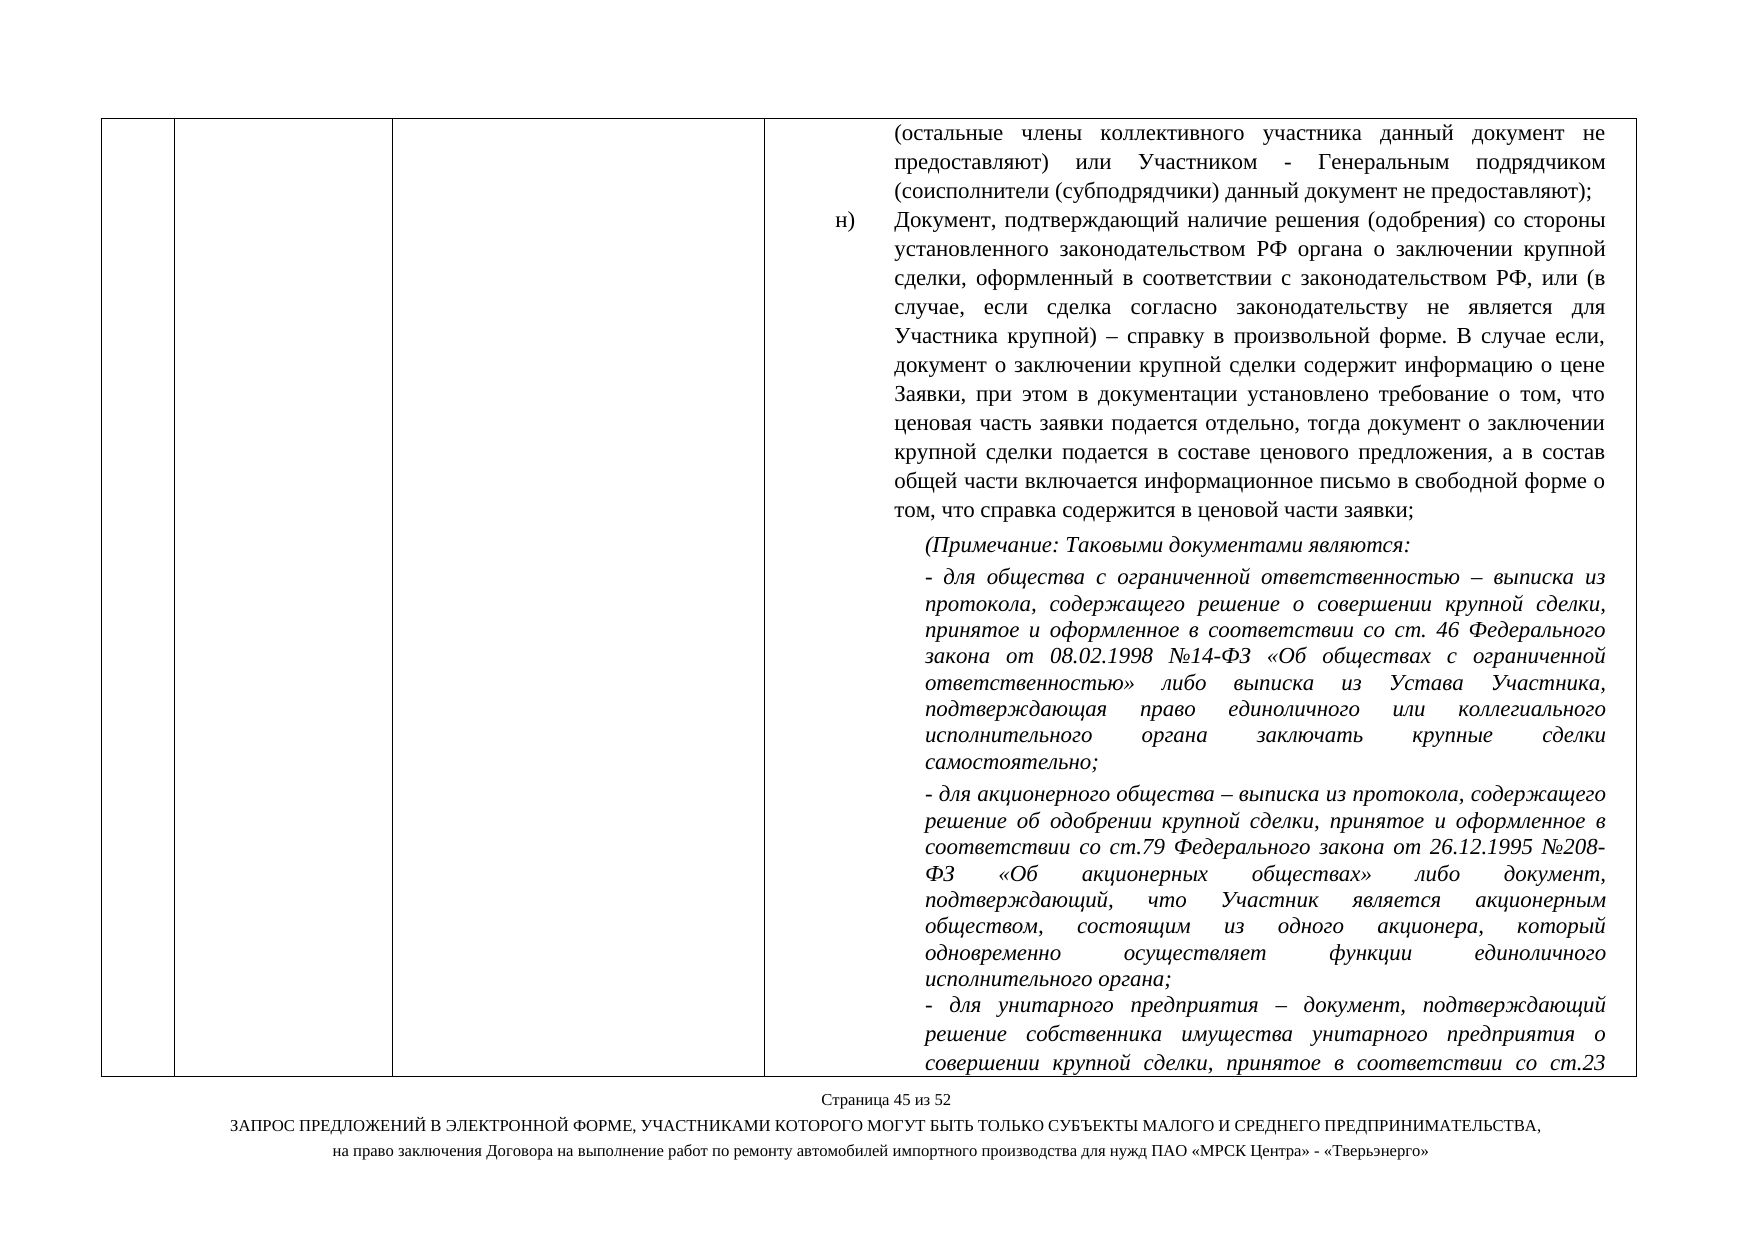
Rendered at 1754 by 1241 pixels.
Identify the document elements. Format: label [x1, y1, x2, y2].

table_cell [175, 119, 392, 1076]
table_cell [393, 119, 764, 1076]
table_cell [102, 119, 174, 1076]
table_cell [765, 119, 1636, 1076]
